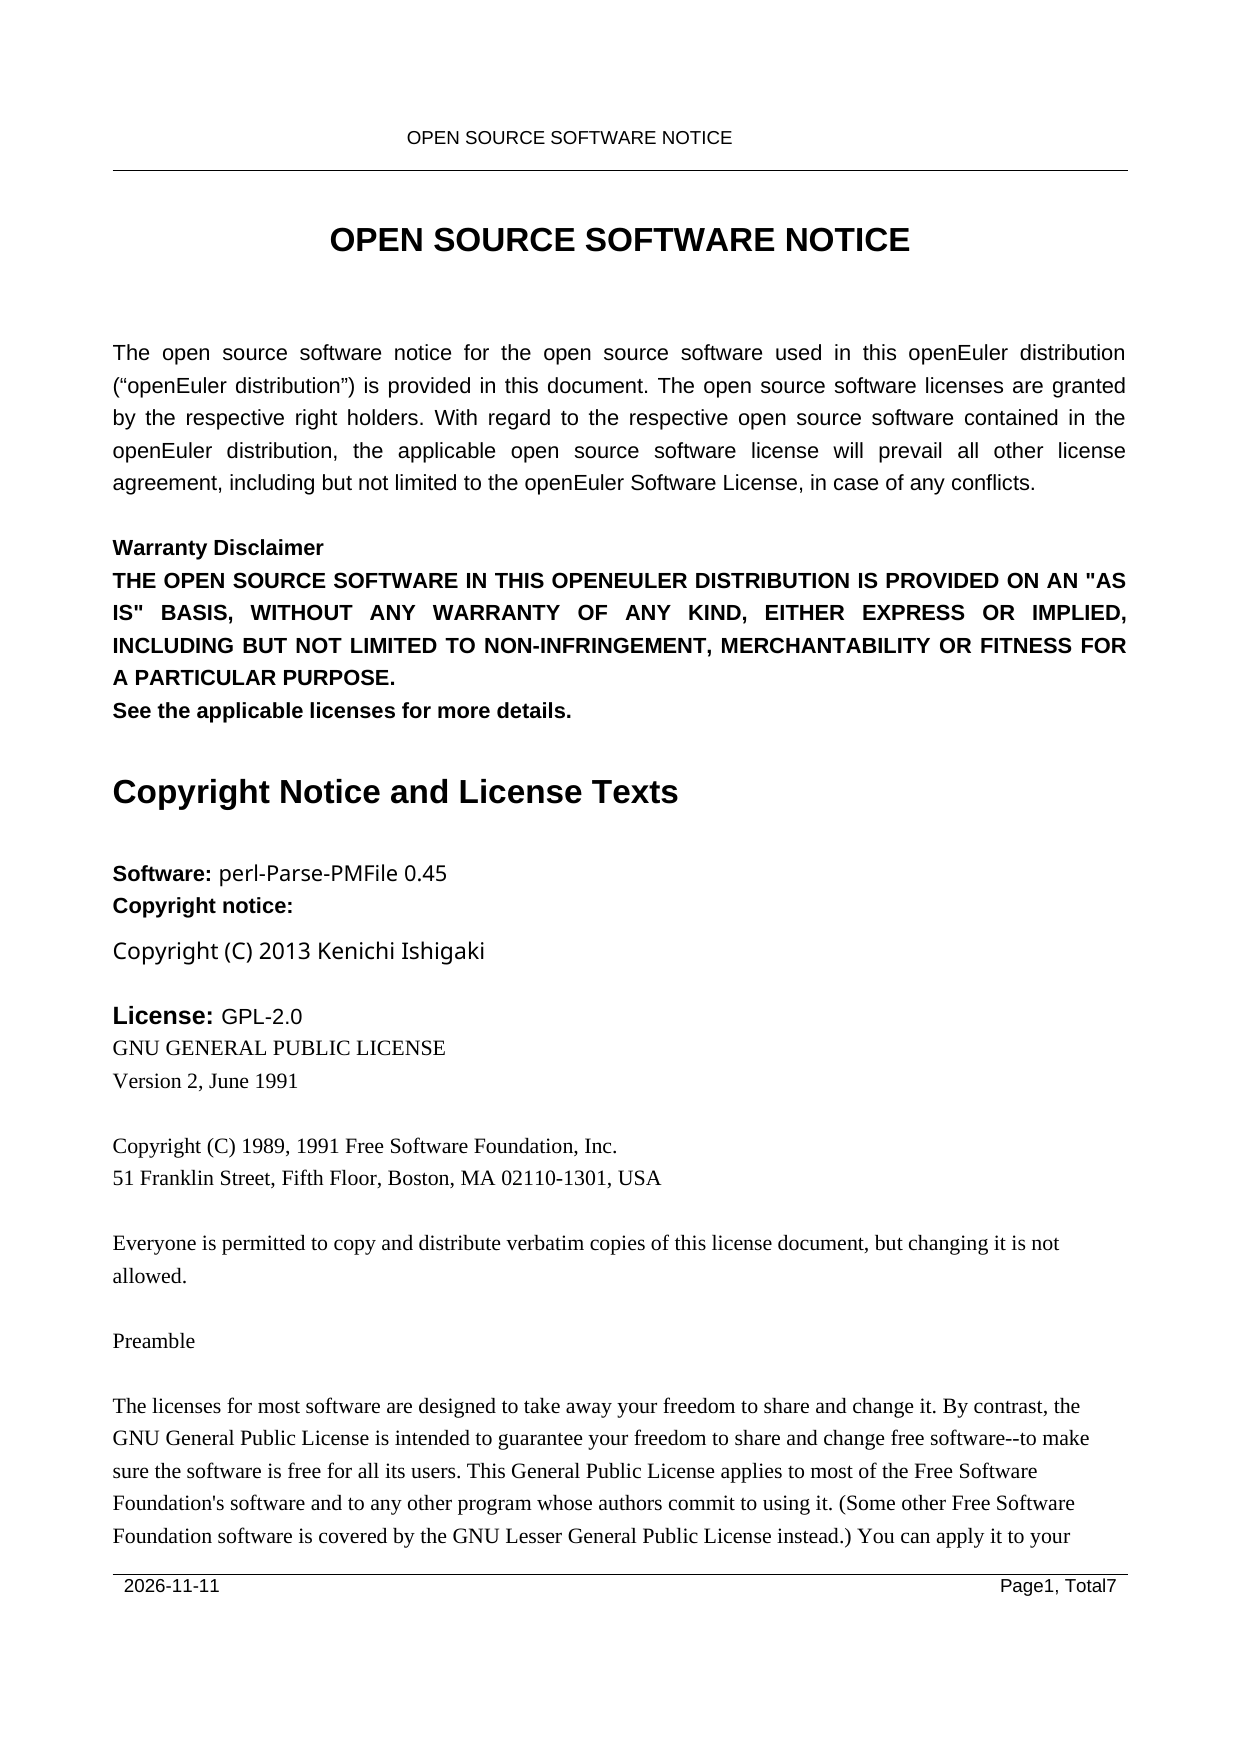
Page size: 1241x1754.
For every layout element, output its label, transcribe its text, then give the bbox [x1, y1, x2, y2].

text Copyright Notice and License Texts [112, 759, 1128, 824]
title Software: perl-Parse-PMFile 0.45 [112, 856, 1128, 889]
text THE OPEN SOURCE SOFTWARE IN THIS OPENEULER DISTRIBUTION IS PROVIDED ON AN "AS IS" BASIS, WITHOUT ANY WARRANTY OF ANY KIND, EITHER EXPRESS OR IMPLIED, INCLUDING BUT NOT LIMITED TO NON-INFRINGEMENT, MERCHANTABILITY OR FITNESS FOR A PARTICULAR PURPOSE. See the applicable licenses for more details. [112, 564, 1128, 726]
text Copyright notice: [112, 889, 1128, 921]
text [112, 1031, 1128, 1551]
text License: GPL-2.0 [112, 999, 1128, 1031]
text The open source software notice for the open source software used in this openEuler distribution (“openEuler distribution”) is provided in this document. The open source software licenses are granted by the respective right holders. With regard to the respective open source software contained in the openEuler distribution, the applicable open source software license will prevail all other license agreement, including but not limited to the openEuler Software License, in case of any conflicts. [112, 336, 1128, 499]
text Warranty Disclaimer [112, 531, 1128, 564]
text OPEN SOURCE SOFTWARE NOTICE [112, 206, 1128, 271]
text Copyright (C) 2013 Kenichi Ishigaki [112, 934, 1128, 999]
